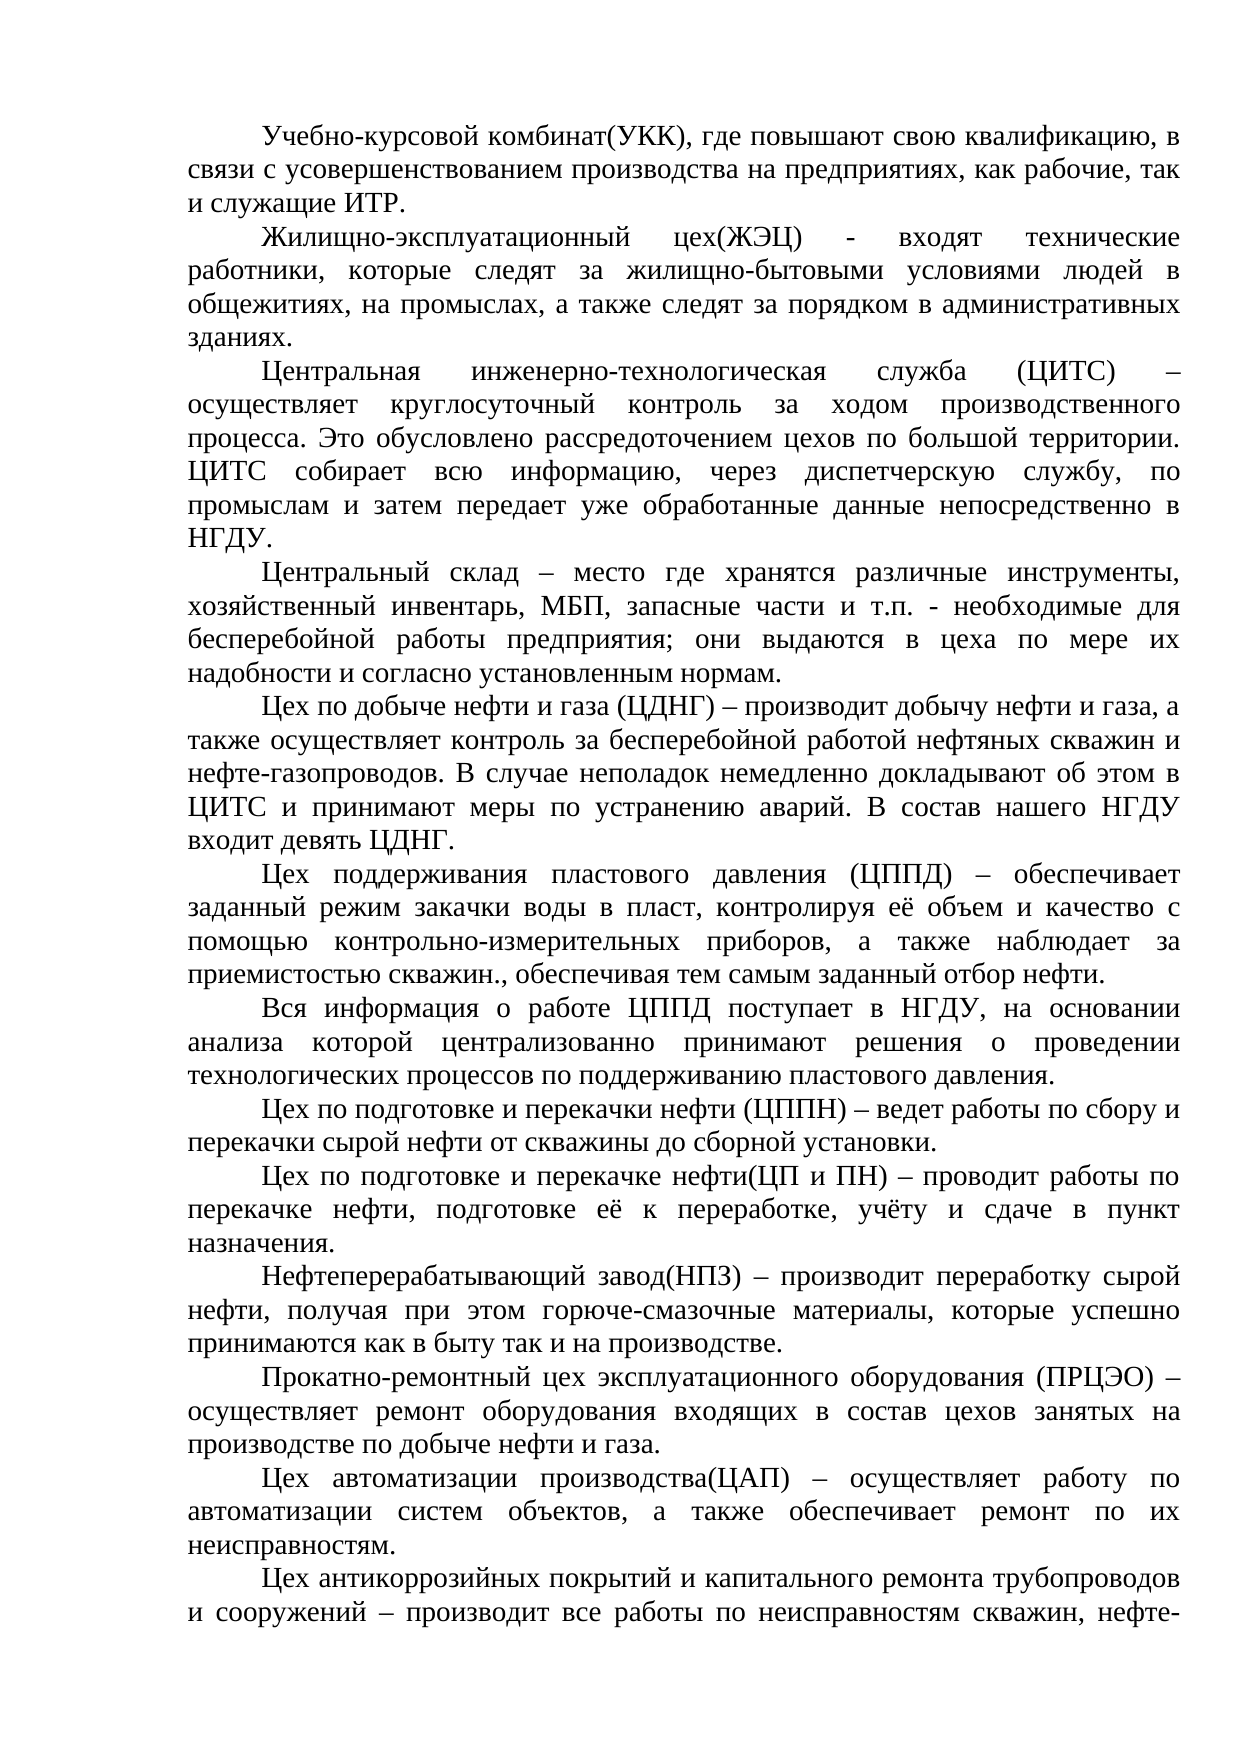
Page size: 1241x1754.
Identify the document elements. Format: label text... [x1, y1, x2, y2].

text Цех по добыче нефти и газа (ЦДНГ) – производит добычу нефти и газа, а также осуществляет контроль за бесперебойной работой нефтяных скважин и нефте-газопроводов. В случае неполадок немедленно докладывают об этом в ЦИТС и принимают меры по устранению аварий. В состав нашего НГДУ входит девять ЦДНГ. [187, 688, 1181, 856]
text Цех по подготовке и перекачки нефти (ЦППН) – ведет работы по сбору и перекачки сырой нефти от скважины до сборной установки. [187, 1091, 1181, 1158]
text Жилищно-эксплуатационный цех(ЖЭЦ) - входят технические работники, которые следят за жилищно-бытовыми условиями людей в общежитиях, на промыслах, а также следят за порядком в административных зданиях. [187, 219, 1181, 353]
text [187, 1560, 1181, 1627]
text Учебно-курсовой комбинат(УКК), где повышают свою квалификацию, в связи с усовершенствованием производства на предприятиях, как рабочие, так и служащие ИТР. [187, 118, 1181, 219]
text Центральная инженерно-технологическая служба (ЦИТС) – осуществляет круглосуточный контроль за ходом производственного процесса. Это обусловлено рассредоточением цехов по большой территории. ЦИТС собирает всю информацию, через диспетчерскую службу, по промыслам и затем передает уже обработанные данные непосредственно в НГДУ. [187, 353, 1181, 554]
text Цех автоматизации производства(ЦАП) – осуществляет работу по автоматизации систем объектов, а также обеспечивает ремонт по их неисправностям. [187, 1460, 1181, 1560]
text Цех поддерживания пластового давления (ЦППД) – обеспечивает заданный режим закачки воды в пласт, контролируя её объем и качество с помощью контрольно-измерительных приборов, а также наблюдает за приемистостью скважин., обеспечивая тем самым заданный отбор нефти. [187, 856, 1181, 990]
text Вся информация о работе ЦППД поступает в НГДУ, на основании анализа которой централизованно принимают решения о проведении технологических процессов по поддерживанию пластового давления. [187, 990, 1181, 1091]
text Прокатно-ремонтный цех эксплуатационного оборудования (ПРЦЭО) – осуществляет ремонт оборудования входящих в состав цехов занятых на производстве по добыче нефти и газа. [187, 1359, 1181, 1460]
text Цех по подготовке и перекачке нефти(ЦП и ПН) – проводит работы по перекачке нефти, подготовке её к переработке, учёту и сдаче в пункт назначения. [187, 1158, 1181, 1258]
text Центральный склад – место где хранятся различные инструменты, хозяйственный инвентарь, МБП, запасные части и т.п. - необходимые для бесперебойной работы предприятия; они выдаются в цеха по мере их надобности и согласно установленным нормам. [187, 554, 1181, 688]
text Нефтеперерабатывающий завод(НПЗ) – производит переработку сырой нефти, получая при этом горюче-смазочные материалы, которые успешно принимаются как в быту так и на производстве. [187, 1258, 1181, 1359]
